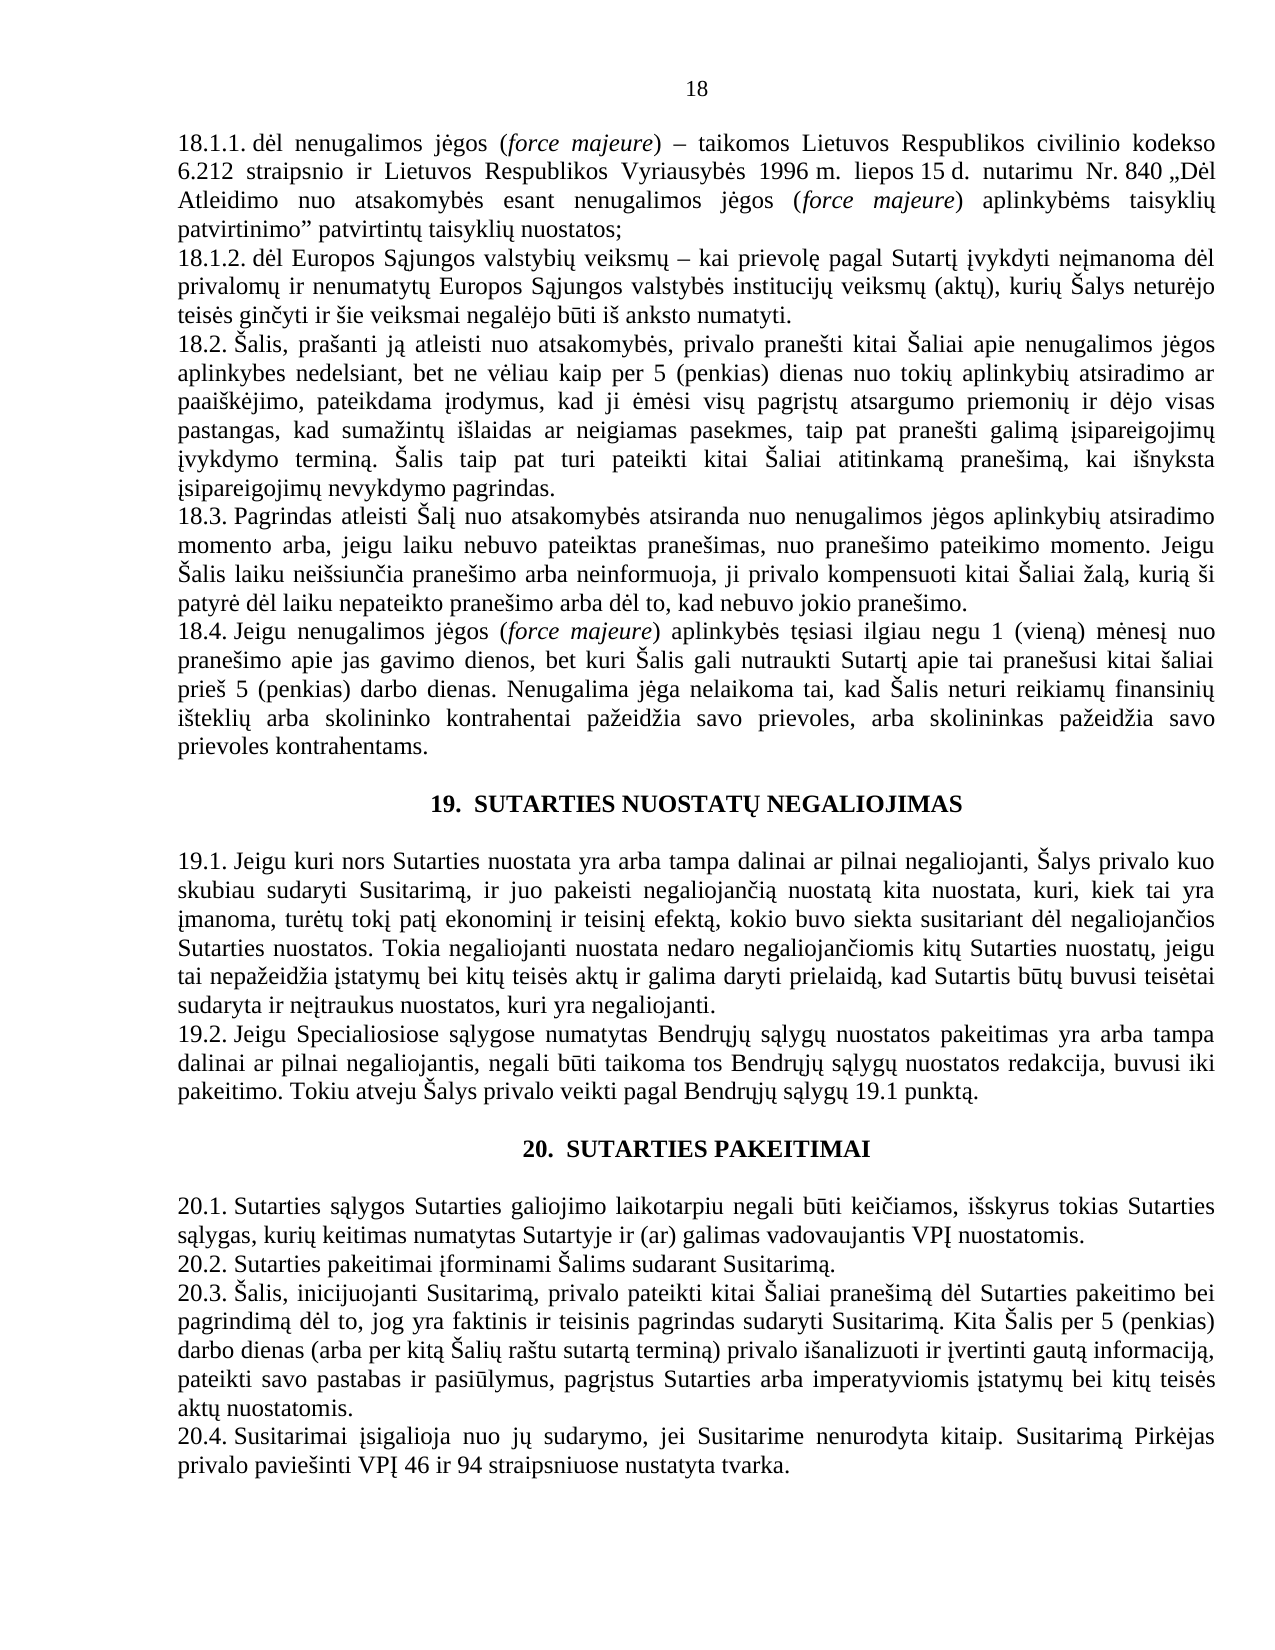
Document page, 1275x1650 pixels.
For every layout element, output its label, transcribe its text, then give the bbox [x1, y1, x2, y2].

text 19.2. Jeigu Specialiosiose sąlygose numatytas Bendrųjų sąlygų nuostatos pakeitimas yra arba tampa dalinai ar pilnai negaliojantis, negali būti taikoma tos Bendrųjų sąlygų nuostatos redakcija, buvusi iki pakeitimo. Tokiu atveju Šalys privalo veikti pagal Bendrųjų sąlygų 19.1 punktą. [177, 1019, 1216, 1105]
text 20. SUTARTIES PAKEITIMAI [177, 1134, 1216, 1163]
text 20.1. Sutarties sąlygos Sutarties galiojimo laikotarpiu negali būti keičiamos, išskyrus tokias Sutarties sąlygas, kurių keitimas numatytas Sutartyje ir (ar) galimas vadovaujantis VPĮ nuostatomis. [177, 1191, 1216, 1249]
text 20.3. Šalis, inicijuojanti Susitarimą, privalo pateikti kitai Šaliai pranešimą dėl Sutarties pakeitimo bei pagrindimą dėl to, jog yra faktinis ir teisinis pagrindas sudaryti Susitarimą. Kita Šalis per 5 (penkias) darbo dienas (arba per kitą Šalių raštu sutartą terminą) privalo išanalizuoti ir įvertinti gautą informaciją, pateikti savo pastabas ir pasiūlymus, pagrįstus Sutarties arba imperatyviomis įstatymų bei kitų teisės aktų nuostatomis. [177, 1278, 1216, 1421]
text 19.1. Jeigu kuri nors Sutarties nuostata yra arba tampa dalinai ar pilnai negaliojanti, Šalys privalo kuo skubiau sudaryti Susitarimą, ir juo pakeisti negaliojančią nuostatą kita nuostata, kuri, kiek tai yra įmanoma, turėtų tokį patį ekonominį ir teisinį efektą, kokio buvo siekta susitariant dėl negaliojančios Sutarties nuostatos. Tokia negaliojanti nuostata nedaro negaliojančiomis kitų Sutarties nuostatų, jeigu tai nepažeidžia įstatymų bei kitų teisės aktų ir galima daryti prielaidą, kad Sutartis būtų buvusi teisėtai sudaryta ir neįtraukus nuostatos, kuri yra negaliojanti. [177, 846, 1216, 1019]
text 20.4. Susitarimai įsigalioja nuo jų sudarymo, jei Susitarime nenurodyta kitaip. Susitarimą Pirkėjas privalo paviešinti VPĮ 46 ir 94 straipsniuose nustatyta tvarka. [177, 1421, 1216, 1479]
text 20.2. Sutarties pakeitimai įforminami Šalims sudarant Susitarimą. [177, 1249, 1216, 1278]
text 18.1.1. dėl nenugalimos jėgos (force majeure) – taikomos Lietuvos Respublikos civilinio kodekso 6.212 straipsnio ir Lietuvos Respublikos Vyriausybės 1996 m. liepos 15 d. nutarimu Nr. 840 „Dėl Atleidimo nuo atsakomybės esant nenugalimos jėgos (force majeure) aplinkybėms taisyklių patvirtinimo” patvirtintų taisyklių nuostatos; [177, 128, 1216, 243]
text 18.1.2. dėl Europos Sąjungos valstybių veiksmų – kai prievolę pagal Sutartį įvykdyti neįmanoma dėl privalomų ir nenumatytų Europos Sąjungos valstybės institucijų veiksmų (aktų), kurių Šalys neturėjo teisės ginčyti ir šie veiksmai negalėjo būti iš anksto numatyti. [177, 243, 1216, 329]
text 18.3. Pagrindas atleisti Šalį nuo atsakomybės atsiranda nuo nenugalimos jėgos aplinkybių atsiradimo momento arba, jeigu laiku nebuvo pateiktas pranešimas, nuo pranešimo pateikimo momento. Jeigu Šalis laiku neišsiunčia pranešimo arba neinformuoja, ji privalo kompensuoti kitai Šaliai žalą, kurią ši patyrė dėl laiku nepateikto pranešimo arba dėl to, kad nebuvo jokio pranešimo. [177, 501, 1216, 616]
text 18.4. Jeigu nenugalimos jėgos (force majeure) aplinkybės tęsiasi ilgiau negu 1 (vieną) mėnesį nuo pranešimo apie jas gavimo dienos, bet kuri Šalis gali nutraukti Sutartį apie tai pranešusi kitai šaliai prieš 5 (penkias) darbo dienas. Nenugalima jėga nelaikoma tai, kad Šalis neturi reikiamų finansinių išteklių arba skolininko kontrahentai pažeidžia savo prievoles, arba skolininkas pažeidžia savo prievoles kontrahentams. [177, 616, 1216, 760]
text 19. SUTARTIES NUOSTATŲ NEGALIOJIMAS [177, 789, 1216, 818]
text 18.2. Šalis, prašanti ją atleisti nuo atsakomybės, privalo pranešti kitai Šaliai apie nenugalimos jėgos aplinkybes nedelsiant, bet ne vėliau kaip per 5 (penkias) dienas nuo tokių aplinkybių atsiradimo ar paaiškėjimo, pateikdama įrodymus, kad ji ėmėsi visų pagrįstų atsargumo priemonių ir dėjo visas pastangas, kad sumažintų išlaidas ar neigiamas pasekmes, taip pat pranešti galimą įsipareigojimų įvykdymo terminą. Šalis taip pat turi pateikti kitai Šaliai atitinkamą pranešimą, kai išnyksta įsipareigojimų nevykdymo pagrindas. [177, 329, 1216, 501]
